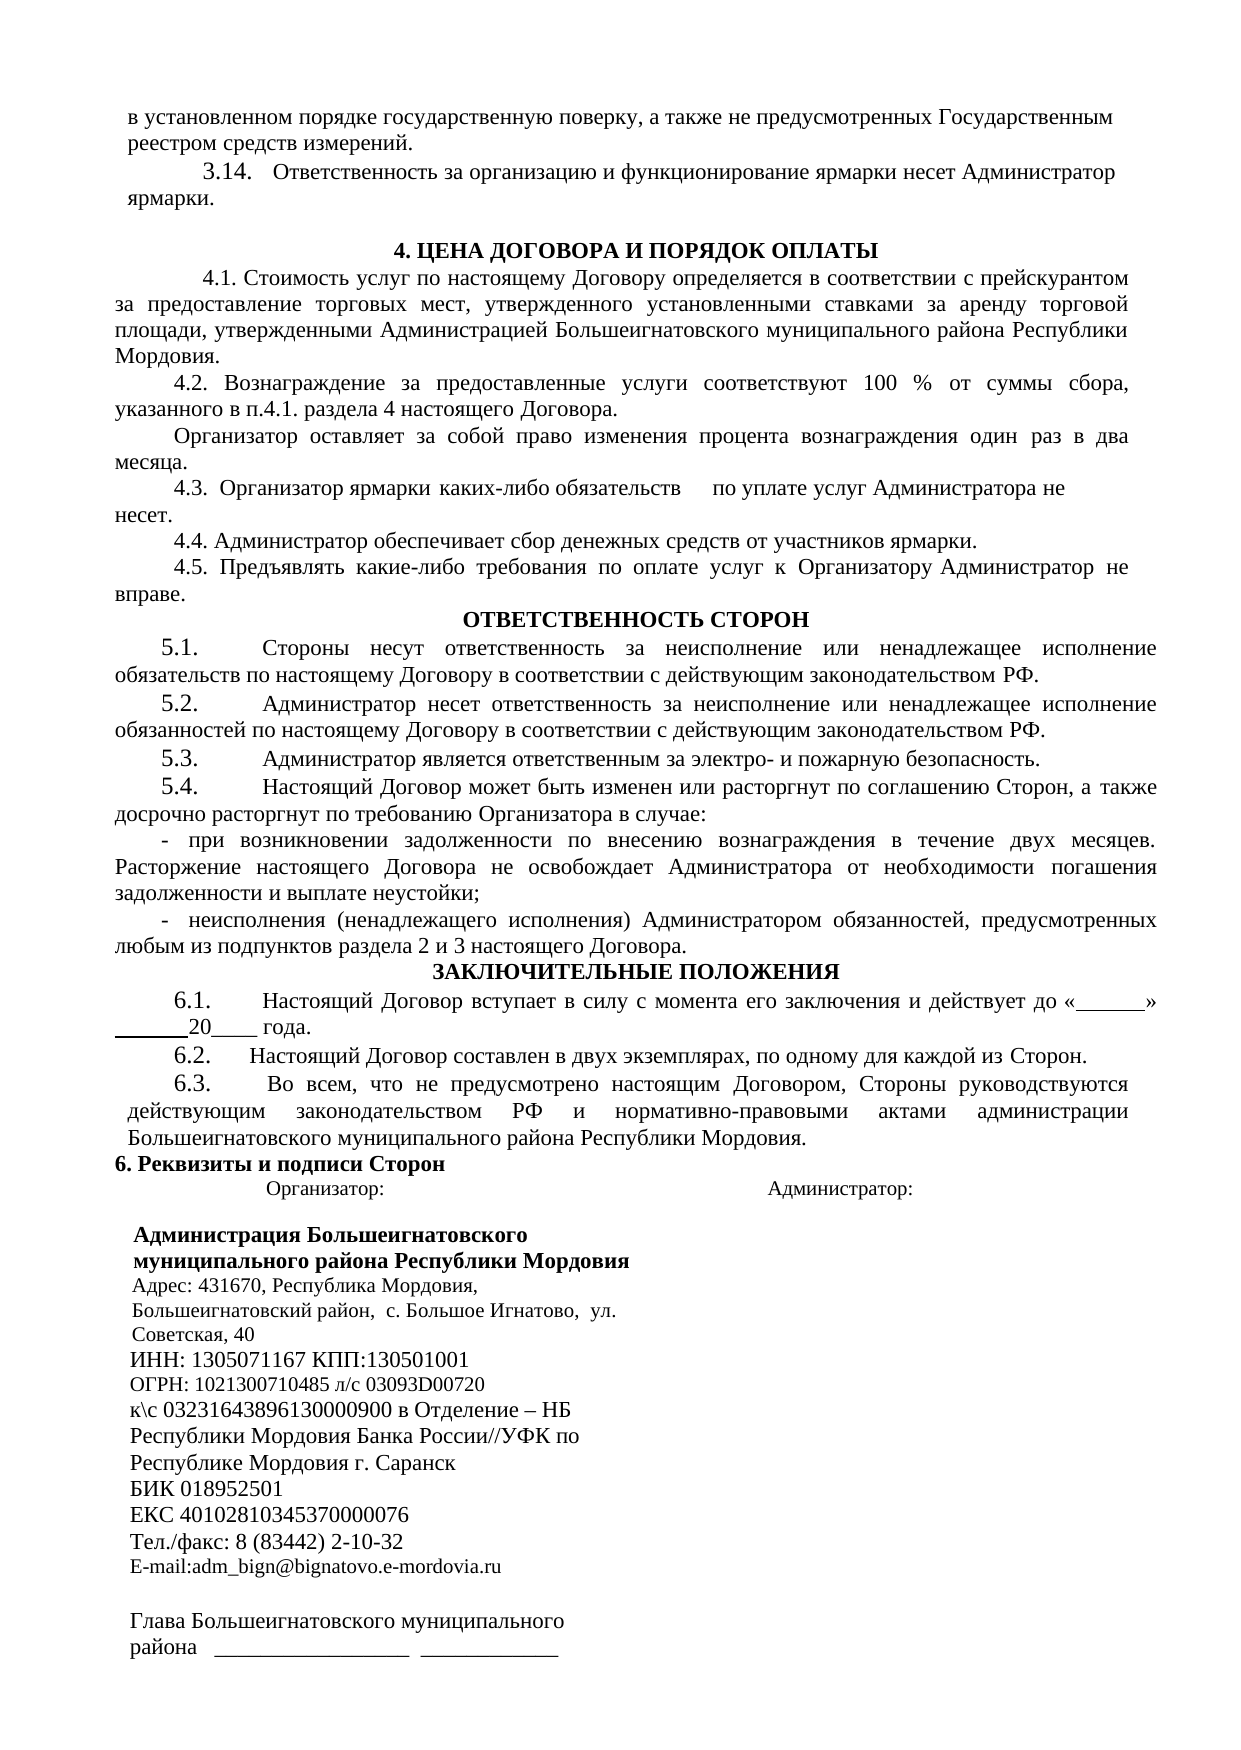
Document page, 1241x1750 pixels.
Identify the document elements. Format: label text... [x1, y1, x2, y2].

list Настоящий Договор может быть изменен или расторгнут по соглашению Сторон, а также досрочно расторгнут по требованию Организатора в случае: [114, 771, 1157, 827]
text ЗАКЛЮЧИТЕЛЬНЫЕ ПОЛОЖЕНИЯ [114, 958, 1157, 985]
list Стороны несут ответственность за неисполнение или ненадлежащее исполнение обязательств по настоящему Договору в соответствии с действующим законодательством РФ. [114, 632, 1157, 688]
text ОТВЕТСТВЕННОСТЬ СТОРОН [114, 606, 1157, 632]
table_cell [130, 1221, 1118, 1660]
list Администратор несет ответственность за неисполнение или ненадлежащее исполнение обязанностей по настоящему Договору в соответствии с действующим законодательством РФ. [114, 688, 1157, 743]
list Администратор является ответственным за электро- и пожарную безопасность. [114, 743, 1157, 771]
text 6. Реквизиты и подписи Сторон [114, 1150, 1157, 1176]
text 4.1. Стоимость услуг по настоящему Договору определяется в соответствии с прейскурантом за предоставление торговых мест, утвержденного установленными ставками за аренду торговой площади, утвержденными Администрацией Большеигнатовского муниципального района Республики Мордовия. [114, 263, 1129, 369]
text 4.3. Организатор ярмарки каких-либо обязательств по уплате услуг Администратора не несет. [114, 474, 1129, 527]
list Настоящий Договор вступает в силу с момента его заключения и действует до « » 20____ года. [114, 985, 1157, 1040]
list неисполнения (ненадлежащего исполнения) Администратором обязанностей, предусмотренных любым из подпунктов раздела 2 и 3 настоящего Договора. [114, 906, 1157, 958]
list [127, 103, 1129, 156]
text 4. ЦЕНА ДОГОВОРА И ПОРЯДОК ОПЛАТЫ [114, 237, 1157, 263]
text Организатор оставляет за собой право изменения процента вознаграждения один раз в два месяца. [114, 422, 1129, 474]
list Ответственность за организацию и функционирование ярмарки несет Администратор ярмарки. [127, 156, 1128, 211]
text 4.2. Вознаграждение за предоставленные услуги соответствуют 100 % от суммы сбора, указанного в п.4.1. раздела 4 настоящего Договора. [114, 369, 1129, 422]
text 4.4. Администратор обеспечивает сбор денежных средств от участников ярмарки. [114, 527, 1157, 553]
list Во всем, что не предусмотрено настоящим Договором, Стороны руководствуются действующим законодательством РФ и нормативно-правовыми актами администрации Большеигнатовского муниципального района Республики Мордовия. [127, 1068, 1129, 1150]
list при возникновении задолженности по внесению вознаграждения в течение двух месяцев. Расторжение настоящего Договора не освобождает Администратора от необходимости погашения задолженности и выплате неустойки; [114, 827, 1157, 906]
list Настоящий Договор составлен в двух экземплярах, по одному для каждой из Сторон. [127, 1040, 1128, 1068]
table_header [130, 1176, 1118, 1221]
text 4.5. Предъявлять какие-либо требования по оплате услуг к Организатору Администратор не вправе. [114, 553, 1128, 606]
